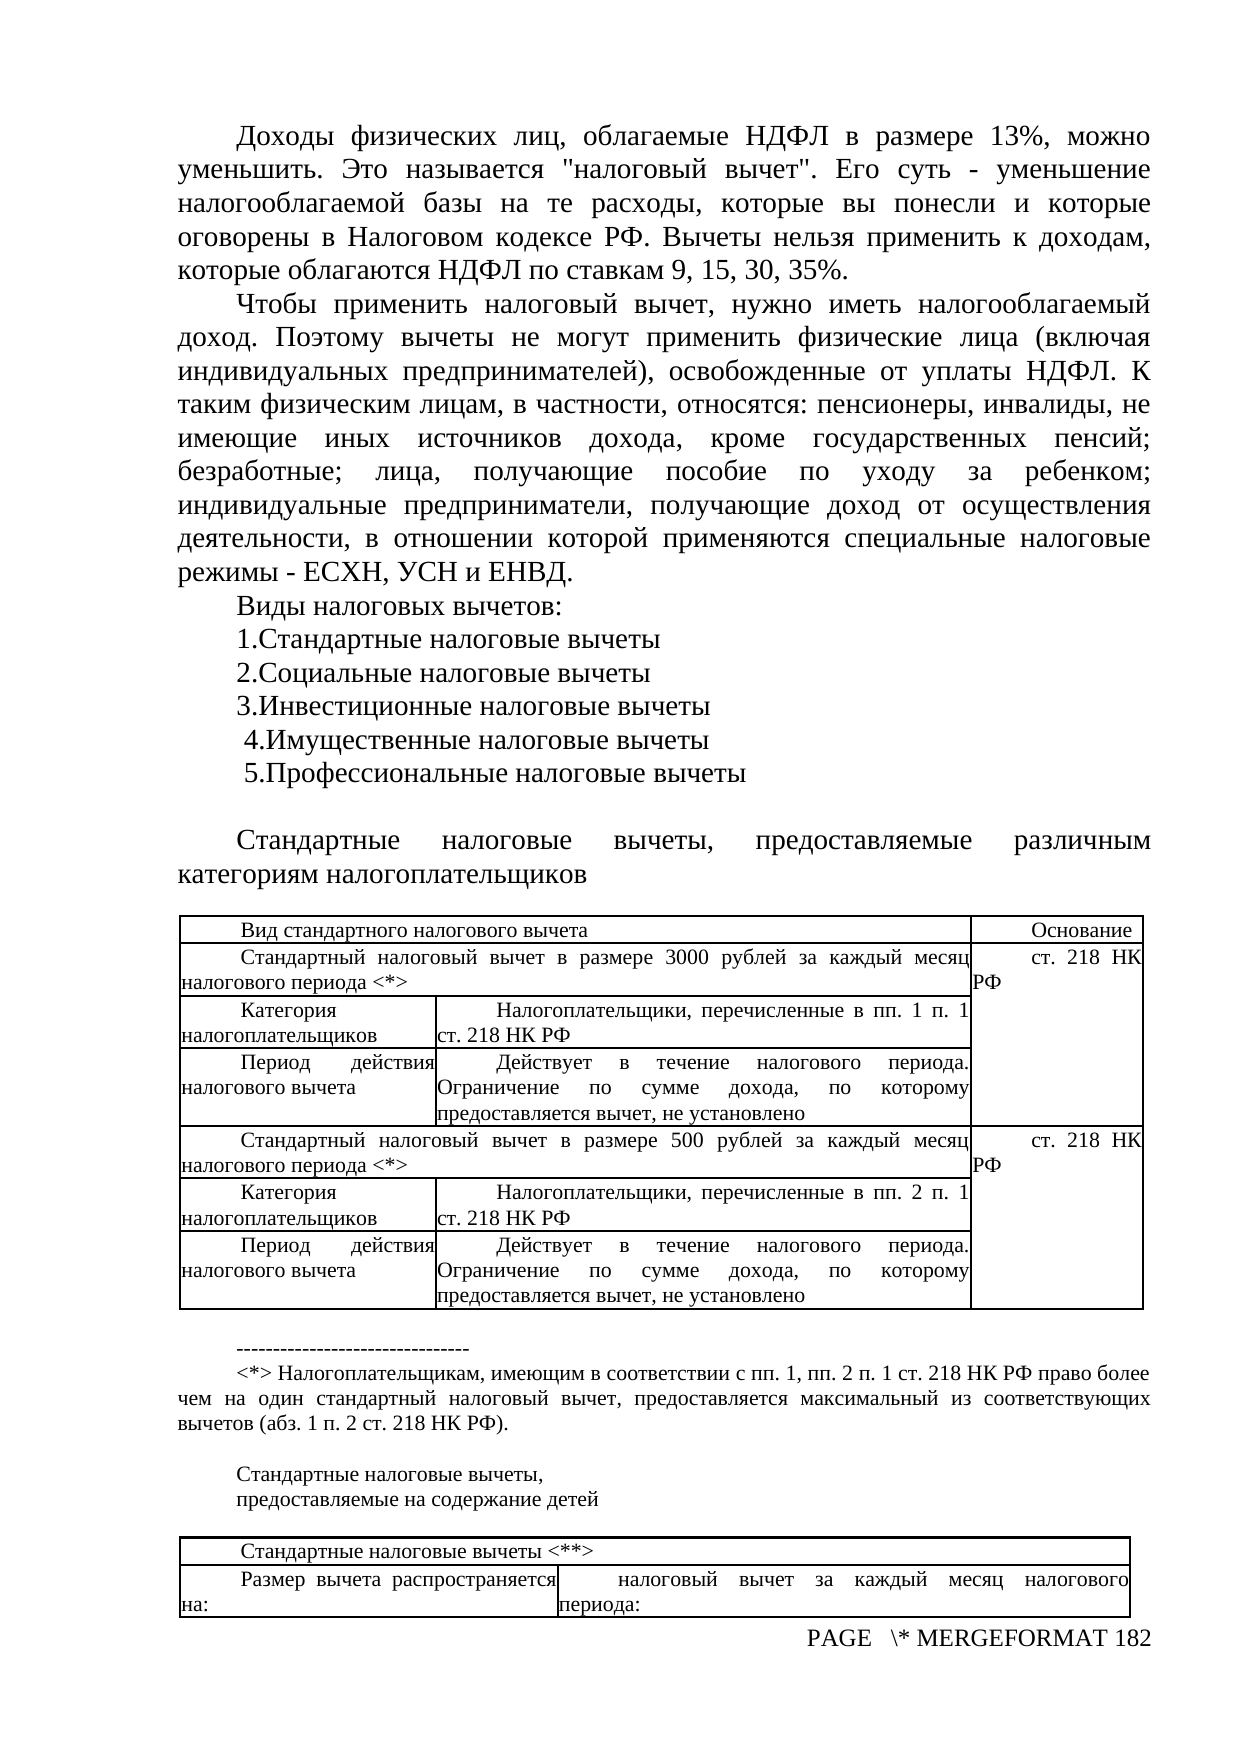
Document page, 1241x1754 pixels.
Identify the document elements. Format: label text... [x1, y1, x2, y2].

table_cell Налогоплательщики, перечисленные в пп. 1 п. 1 ст. 218 НК РФ [437, 997, 970, 1047]
text предоставляемые на содержание детей [177, 1486, 1152, 1511]
text Виды налоговых вычетов: [177, 588, 1152, 621]
table_cell ст. 218 НК РФ [972, 1127, 1142, 1307]
table_cell Период действия налогового вычета [181, 1232, 435, 1307]
table_cell Действует в течение налогового периода. Ограничение по сумме дохода, по которому предоставляется вычет, не установлено [437, 1232, 970, 1307]
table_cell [559, 1566, 1129, 1616]
table_header Стандартные налоговые вычеты <**> [181, 1539, 1129, 1564]
text Стандартные налоговые вычеты, [177, 1461, 1152, 1486]
table_cell Налогоплательщики, перечисленные в пп. 2 п. 1 ст. 218 НК РФ [437, 1179, 970, 1230]
table_cell Период действия налогового вычета [181, 1049, 435, 1125]
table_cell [181, 1566, 557, 1616]
table_cell ст. 218 НК РФ [972, 944, 1142, 1125]
text 3.Инвестиционные налоговые вычеты [177, 688, 1152, 722]
text 5.Профессиональные налоговые вычеты [177, 755, 1152, 789]
table_cell Стандартный налоговый вычет в размере 3000 рублей за каждый месяц налогового периода <*> [181, 944, 970, 994]
table_cell Категория налогоплательщиков [181, 997, 435, 1047]
text -------------------------------- [177, 1335, 1152, 1360]
text <*> Налогоплательщикам, имеющим в соответствии с пп. 1, пп. 2 п. 1 ст. 218 НК РФ право более чем на один стандартный налоговый вычет, предоставляется максимальный из соответствующих вычетов (абз. 1 п. 2 ст. 218 НК РФ). [177, 1360, 1152, 1436]
text 1.Стандартные налоговые вычеты [177, 621, 1152, 655]
table_header Основание [972, 917, 1142, 942]
table_header Вид стандартного налогового вычета [181, 917, 970, 942]
text Стандартные налоговые вычеты, предоставляемые различным категориям налогоплательщиков [177, 822, 1152, 889]
text Доходы физических лиц, облагаемые НДФЛ в размере 13%, можно уменьшить. Это называется "налоговый вычет". Его суть - уменьшение налогооблагаемой базы на те расходы, которые вы понесли и которые оговорены в Налоговом кодексе РФ. Вычеты нельзя применить к доходам, которые облагаются НДФЛ по ставкам 9, 15, 30, 35%. [177, 118, 1152, 286]
table_cell Стандартный налоговый вычет в размере 500 рублей за каждый месяц налогового периода <*> [181, 1127, 970, 1177]
text 4.Имущественные налоговые вычеты [177, 722, 1152, 755]
text Чтобы применить налоговый вычет, нужно иметь налогооблагаемый доход. Поэтому вычеты не могут применить физические лица (включая индивидуальных предпринимателей), освобожденные от уплаты НДФЛ. К таким физическим лицам, в частности, относятся: пенсионеры, инвалиды, не имеющие иных источников дохода, кроме государственных пенсий; безработные; лица, получающие пособие по уходу за ребенком; индивидуальные предприниматели, получающие доход от осуществления деятельности, в отношении которой применяются специальные налоговые режимы - ЕСХН, УСН и ЕНВД. [177, 286, 1152, 588]
text 2.Социальные налоговые вычеты [177, 655, 1152, 688]
table_cell Категория налогоплательщиков [181, 1179, 435, 1230]
table_cell Действует в течение налогового периода. Ограничение по сумме дохода, по которому предоставляется вычет, не установлено [437, 1049, 970, 1125]
